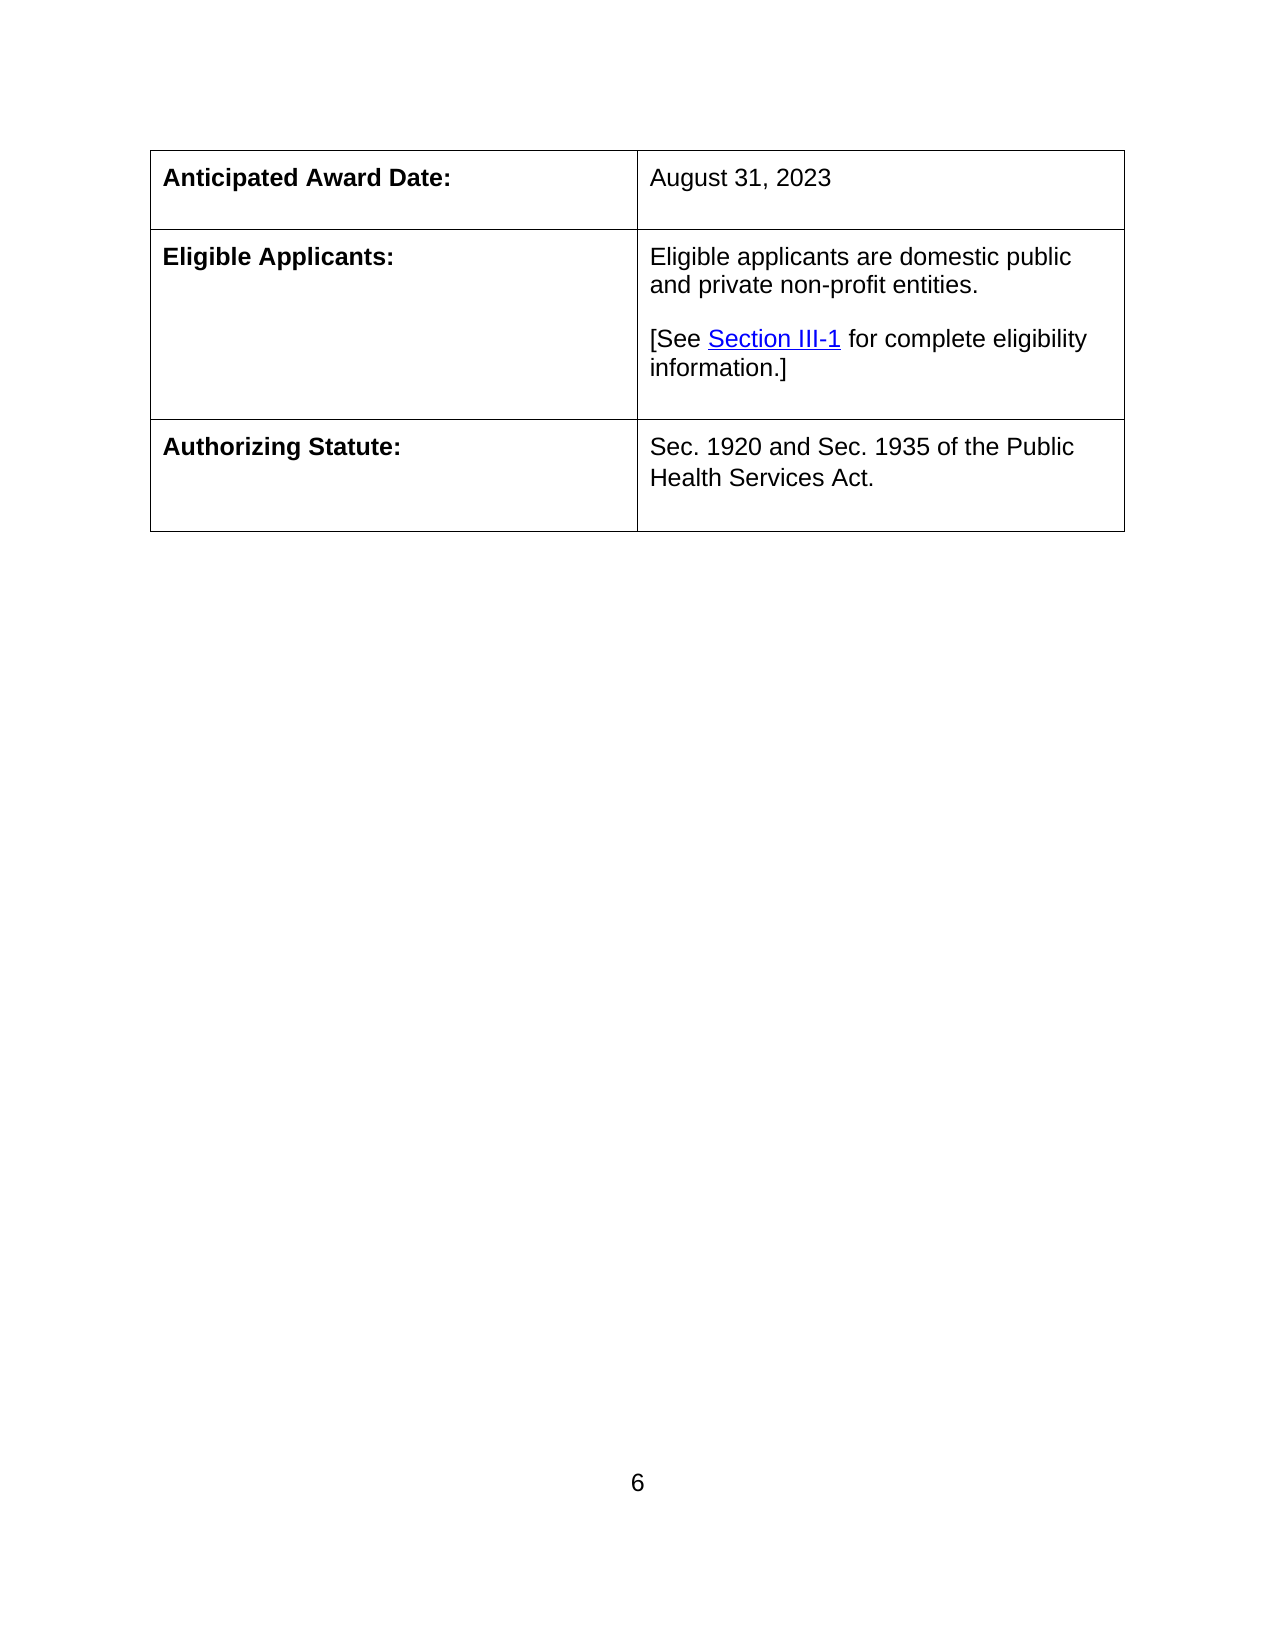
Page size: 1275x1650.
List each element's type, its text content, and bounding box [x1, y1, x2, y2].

table_cell Eligible Applicants: [151, 230, 637, 419]
table_cell Eligible applicants are domestic public and private non-profit entities. [See Section III-1 for complete eligibility information.] [638, 230, 1124, 419]
table_cell Authorizing Statute: [151, 420, 637, 531]
table_cell August 31, 2023 [638, 151, 1124, 229]
table_cell Sec. 1920 and Sec. 1935 of the Public Health Services Act. [638, 420, 1124, 531]
table_cell Anticipated Award Date: [151, 151, 637, 229]
